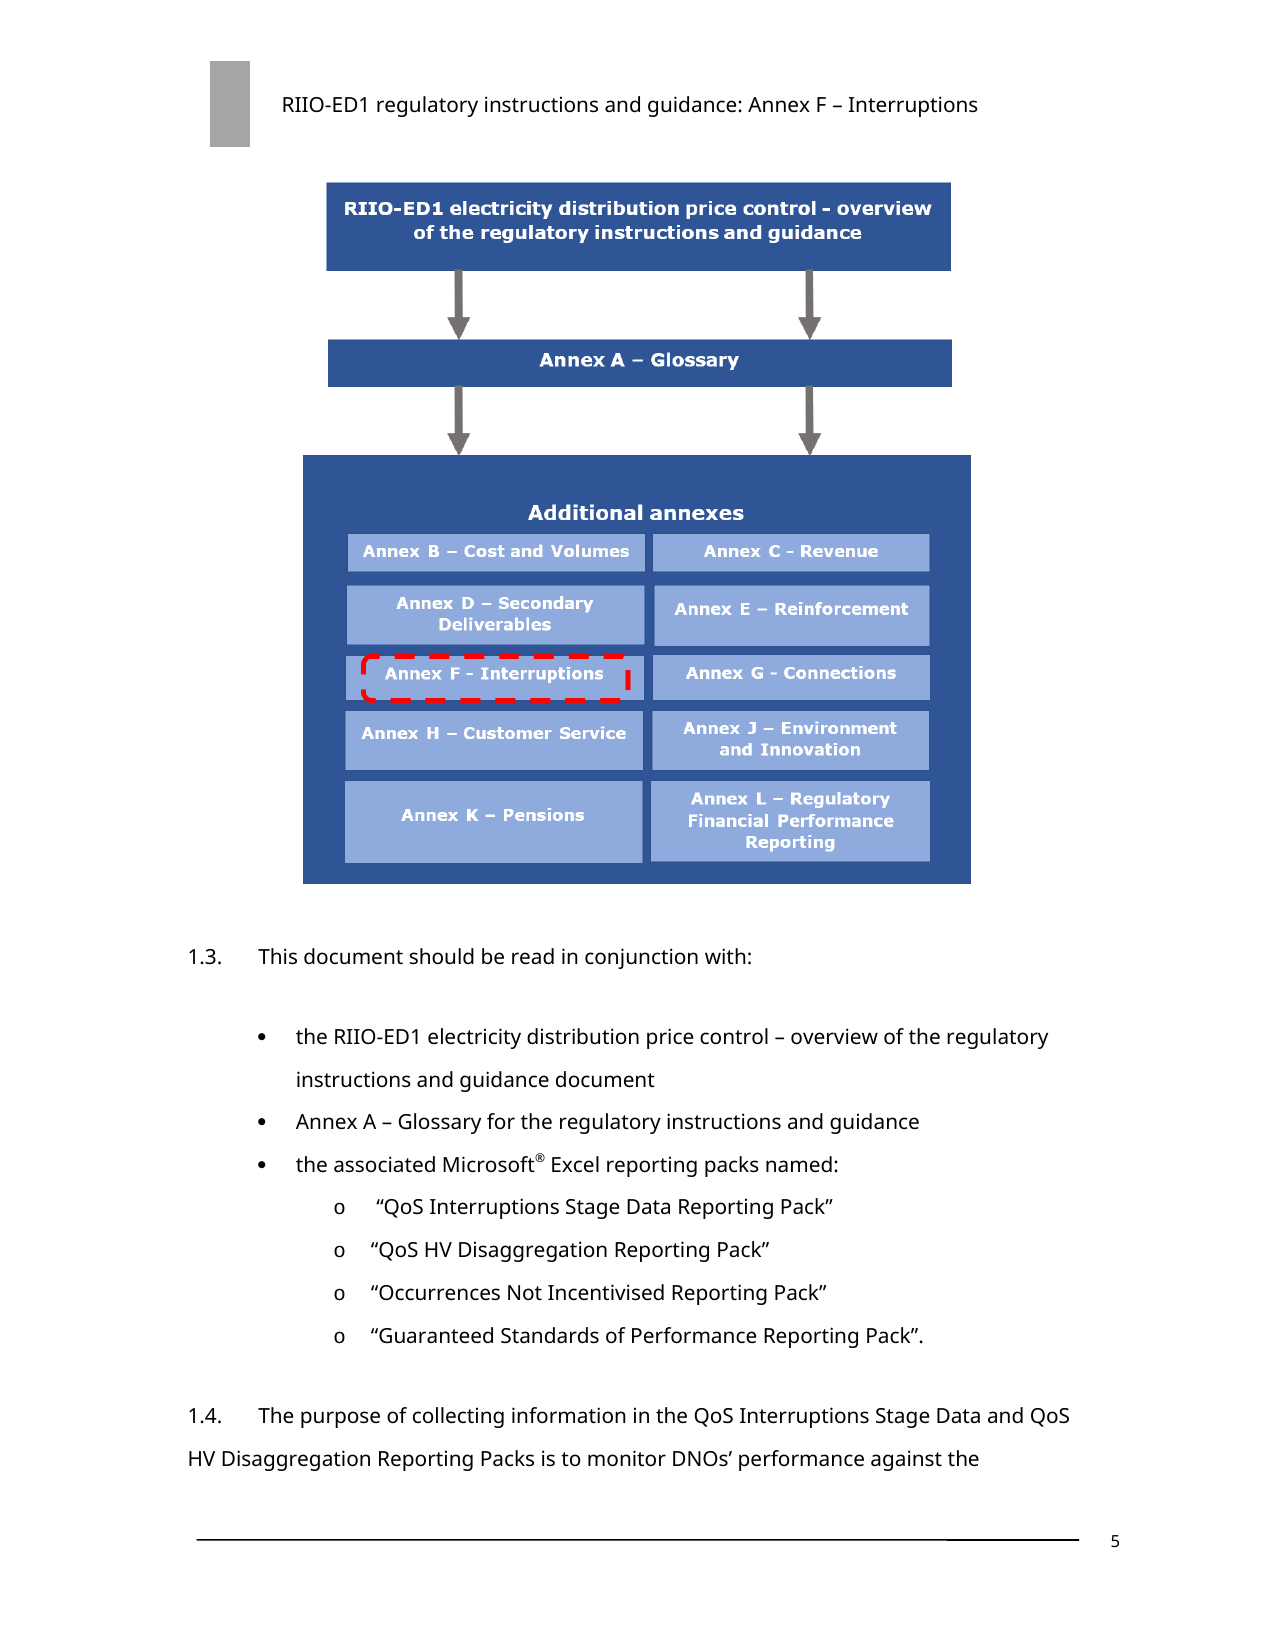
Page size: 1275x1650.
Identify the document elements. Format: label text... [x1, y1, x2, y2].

text the associated Microsoft® Excel reporting packs named: [258, 1150, 1088, 1178]
list “Guaranteed Standards of Performance Reporting Pack”. [333, 1321, 1088, 1349]
text This document should be read in conjunction with: [187, 942, 1088, 970]
list “Occurrences Not Incentivised Reporting Pack” [333, 1278, 1088, 1307]
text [187, 1401, 1088, 1472]
picture [294, 175, 981, 891]
text the RIIO-ED1 electricity distribution price control – overview of the regulatory instructions and guidance document [258, 1022, 1088, 1093]
list “QoS HV Disaggregation Reporting Pack” [333, 1235, 1088, 1264]
text Annex A – Glossary for the regulatory instructions and guidance [258, 1107, 1088, 1136]
list “QoS Interruptions Stage Data Reporting Pack” [333, 1192, 1088, 1221]
